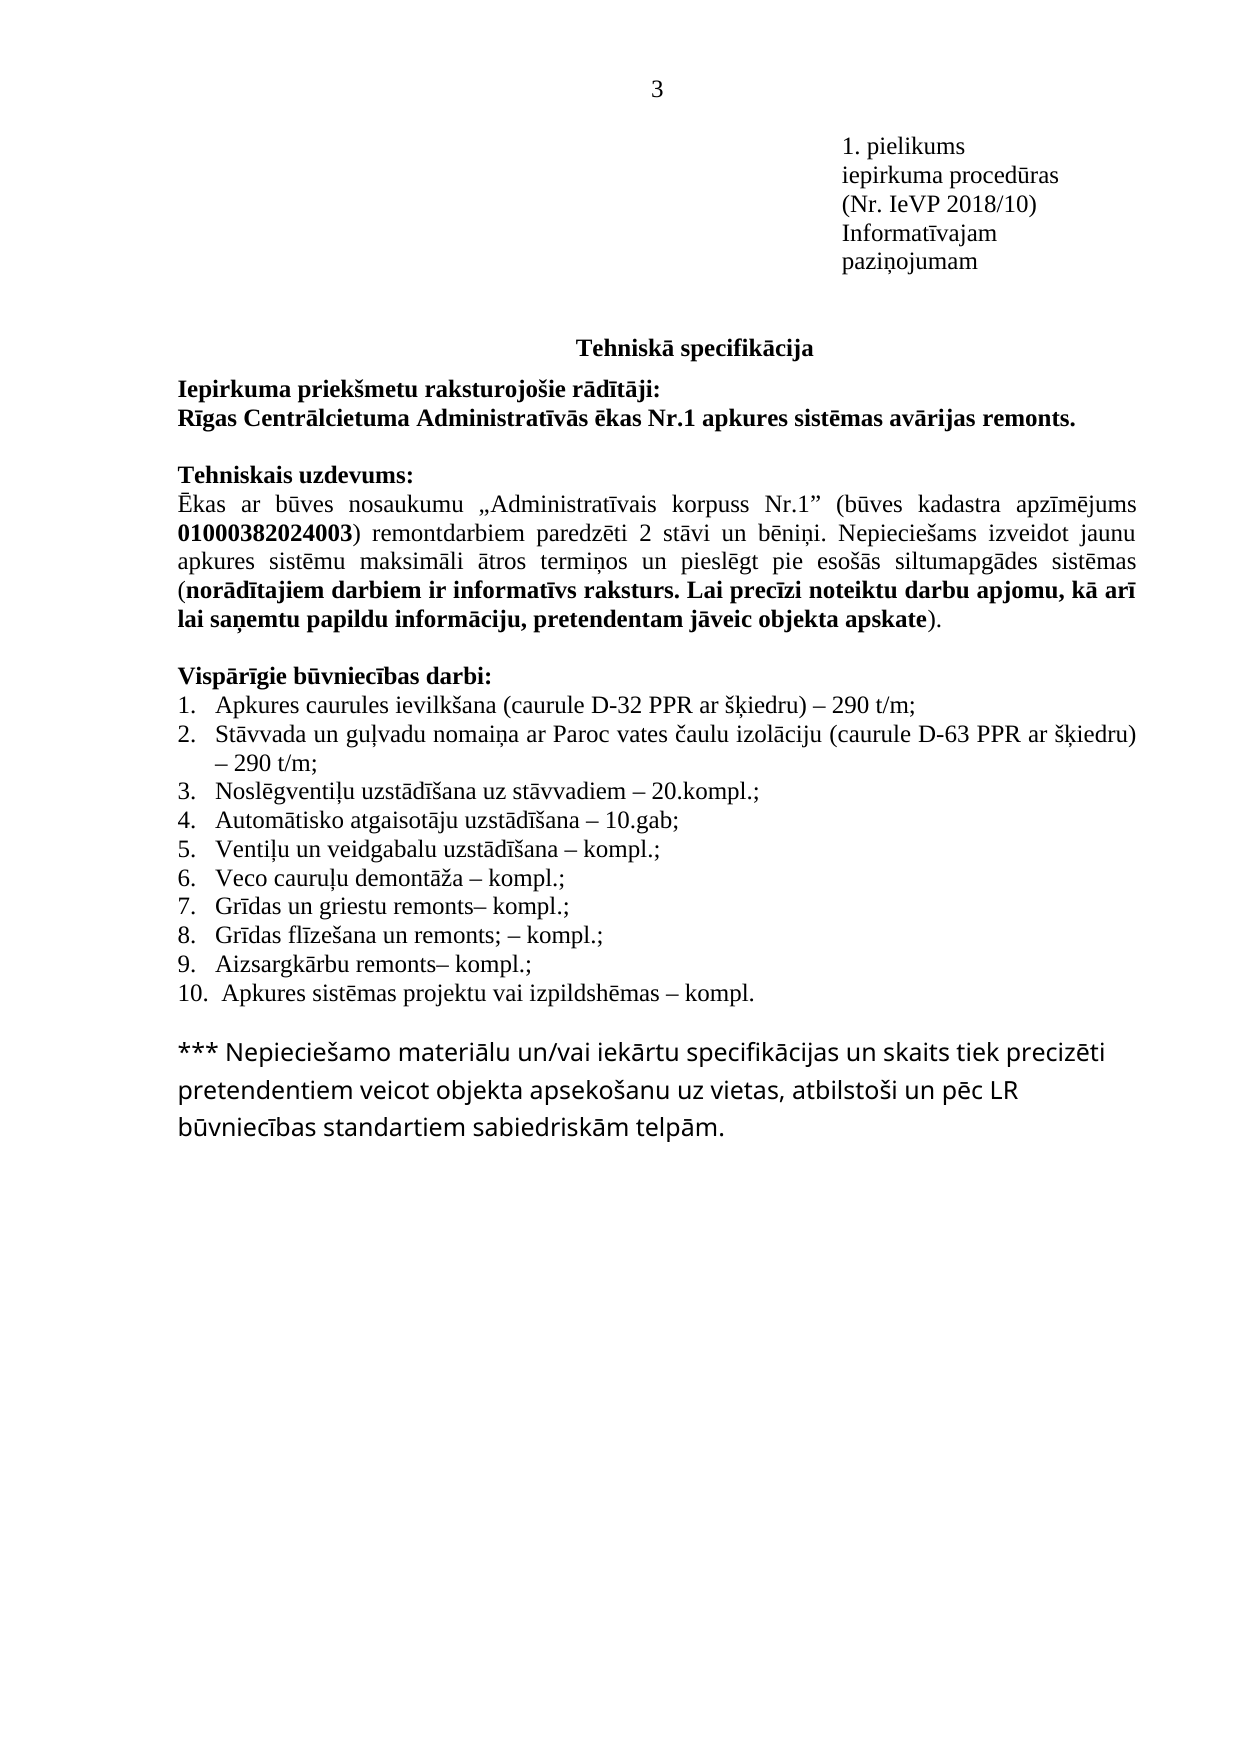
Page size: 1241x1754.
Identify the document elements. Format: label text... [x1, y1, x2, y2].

list Ventiļu un veidgabalu uzstādīšana – kompl.; [177, 834, 1137, 863]
text iepirkuma procedūras [842, 160, 1137, 189]
text Vispārīgie būvniecības darbi: [177, 661, 1137, 690]
text Tehniskā specifikācija [177, 333, 1137, 361]
text 1. pielikums [842, 131, 1137, 160]
list Aizsargkārbu remonts– kompl.; [177, 949, 1137, 978]
text Iepirkuma priekšmetu raksturojošie rādītāji: [177, 374, 1137, 403]
list Stāvvada un guļvadu nomaiņa ar Paroc vates čaulu izolāciju (caurule D-63 PPR ar šķiedru) – 290 t/m; [177, 719, 1137, 776]
list Grīdas un griestu remonts– kompl.; [177, 891, 1137, 920]
text (Nr. IeVP 2018/10) [842, 189, 1137, 218]
list Automātisko atgaisotāju uzstādīšana – 10.gab; [177, 805, 1137, 834]
text *** Nepieciešamo materiālu un/vai iekārtu specifikācijas un skaits tiek precizēti pretendentiem veicot objekta apsekošanu uz vietas, atbilstoši un pēc LR būvniecības standartiem sabiedriskām telpām. [177, 1035, 1137, 1144]
text Ēkas ar būves nosaukumu „Administratīvais korpuss Nr.1” (būves kadastra apzīmējums 01000382024003) remontdarbiem paredzēti 2 stāvi un bēniņi. Nepieciešams izveidot jaunu apkures sistēmu maksimāli ātros termiņos un pieslēgt pie esošās siltumapgādes sistēmas (norādītajiem darbiem ir informatīvs raksturs. Lai precīzi noteiktu darbu apjomu, kā arī lai saņemtu papildu informāciju, pretendentam jāveic objekta apskate). [177, 489, 1137, 633]
list Apkures sistēmas projektu vai izpildshēmas – kompl. [177, 978, 1137, 1006]
text Tehniskais uzdevums: [177, 460, 1137, 489]
list Apkures caurules ievilkšana (caurule D-32 PPR ar šķiedru) – 290 t/m; [177, 690, 1137, 719]
list Grīdas flīzešana un remonts; – kompl.; [177, 920, 1137, 949]
list Veco cauruļu demontāža – kompl.; [177, 863, 1137, 891]
text Rīgas Centrālcietuma Administratīvās ēkas Nr.1 apkures sistēmas avārijas remonts. [177, 403, 1137, 431]
text Informatīvajam paziņojumam [842, 218, 1137, 275]
list Noslēgventiļu uzstādīšana uz stāvvadiem – 20.kompl.; [177, 776, 1137, 805]
